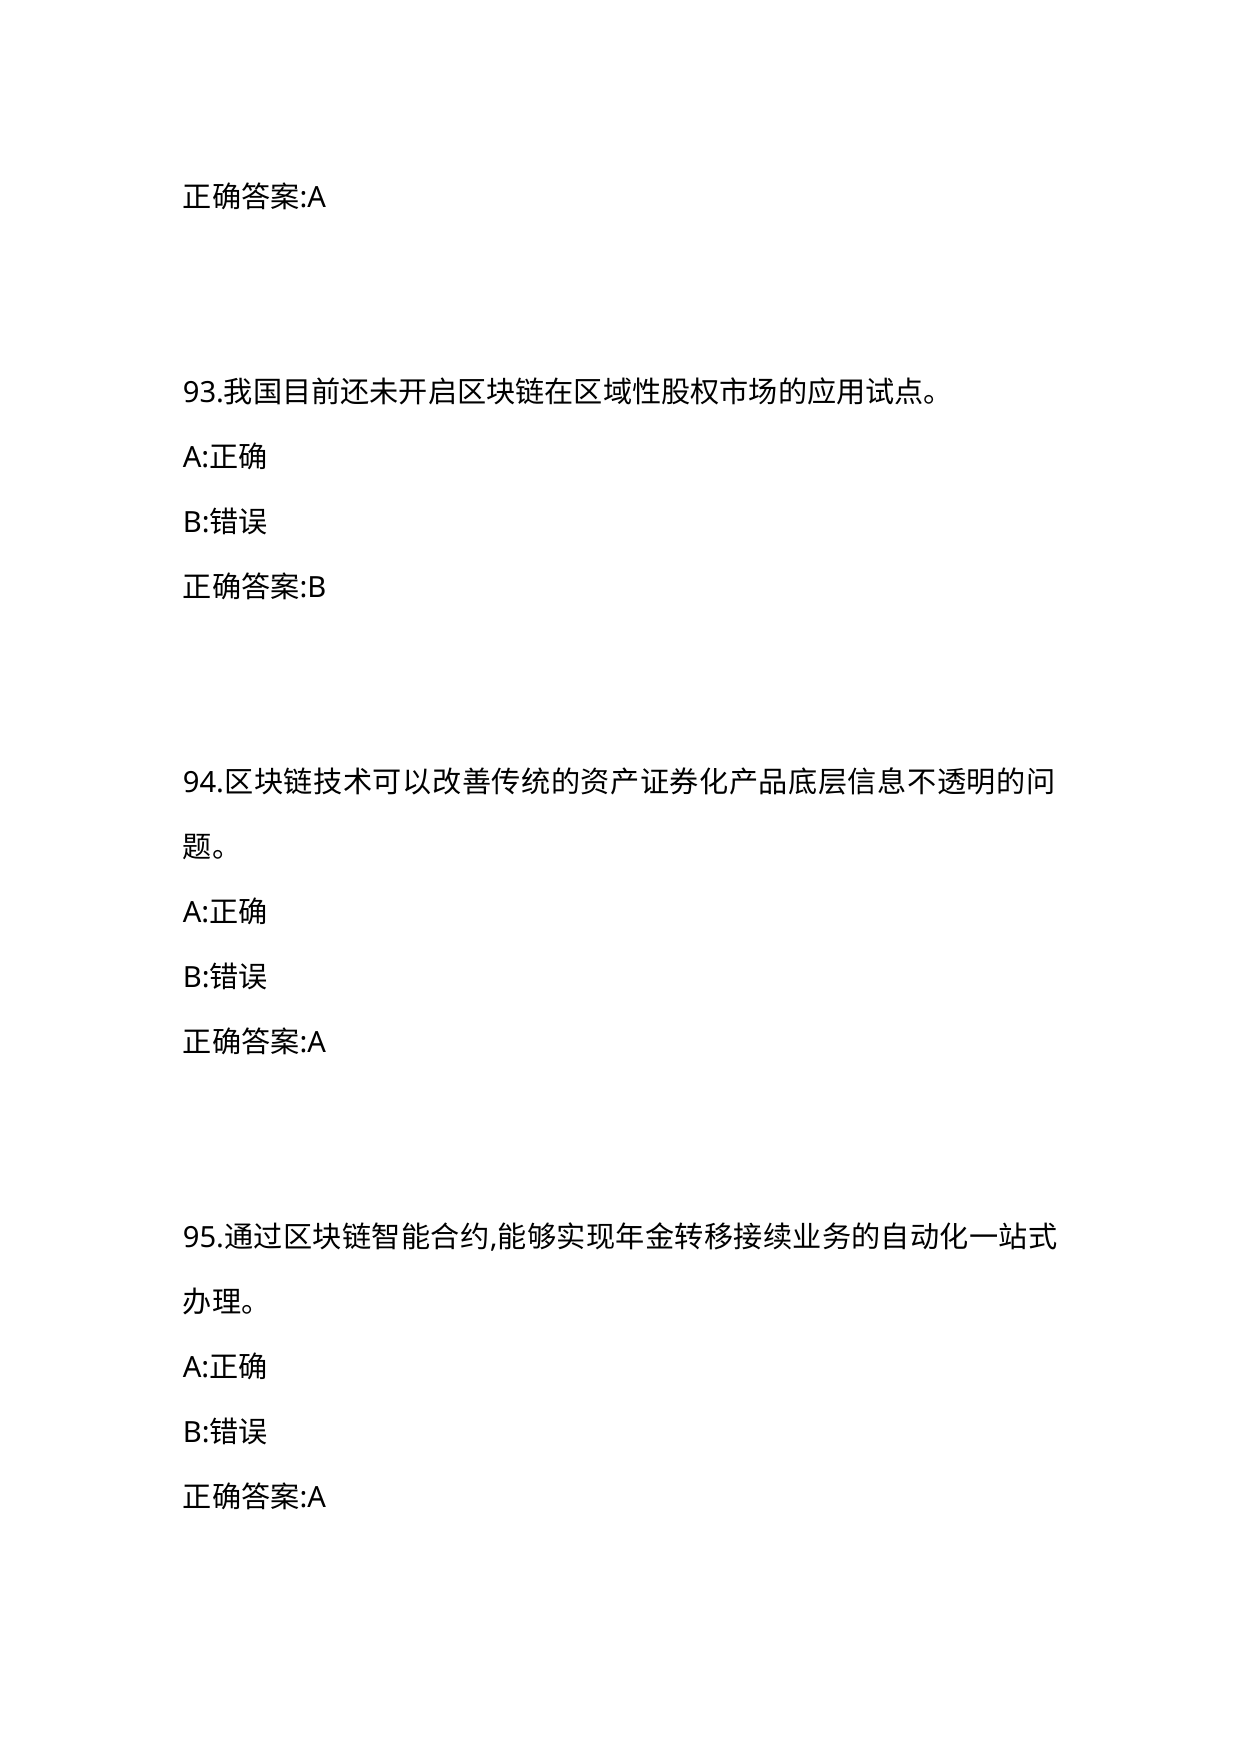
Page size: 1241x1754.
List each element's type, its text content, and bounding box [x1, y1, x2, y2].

text A:正确 [183, 1332, 1058, 1397]
text 正确答案:A [183, 1007, 1058, 1072]
text 93.我国目前还未开启区块链在区域性股权市场的应用试点。 [183, 357, 1058, 422]
text B:错误 [183, 487, 1058, 552]
text A:正确 [183, 422, 1058, 487]
text B:错误 [183, 942, 1058, 1007]
text 正确答案:B [183, 552, 1058, 617]
text 94.区块链技术可以改善传统的资产证券化产品底层信息不透明的问题。 [183, 747, 1058, 877]
text A:正确 [183, 877, 1058, 942]
text 95.通过区块链智能合约,能够实现年金转移接续业务的自动化一站式办理。 [183, 1202, 1058, 1332]
text 正确答案:A [183, 162, 1058, 227]
text B:错误 [183, 1397, 1058, 1462]
text 正确答案:A [183, 1462, 1058, 1527]
